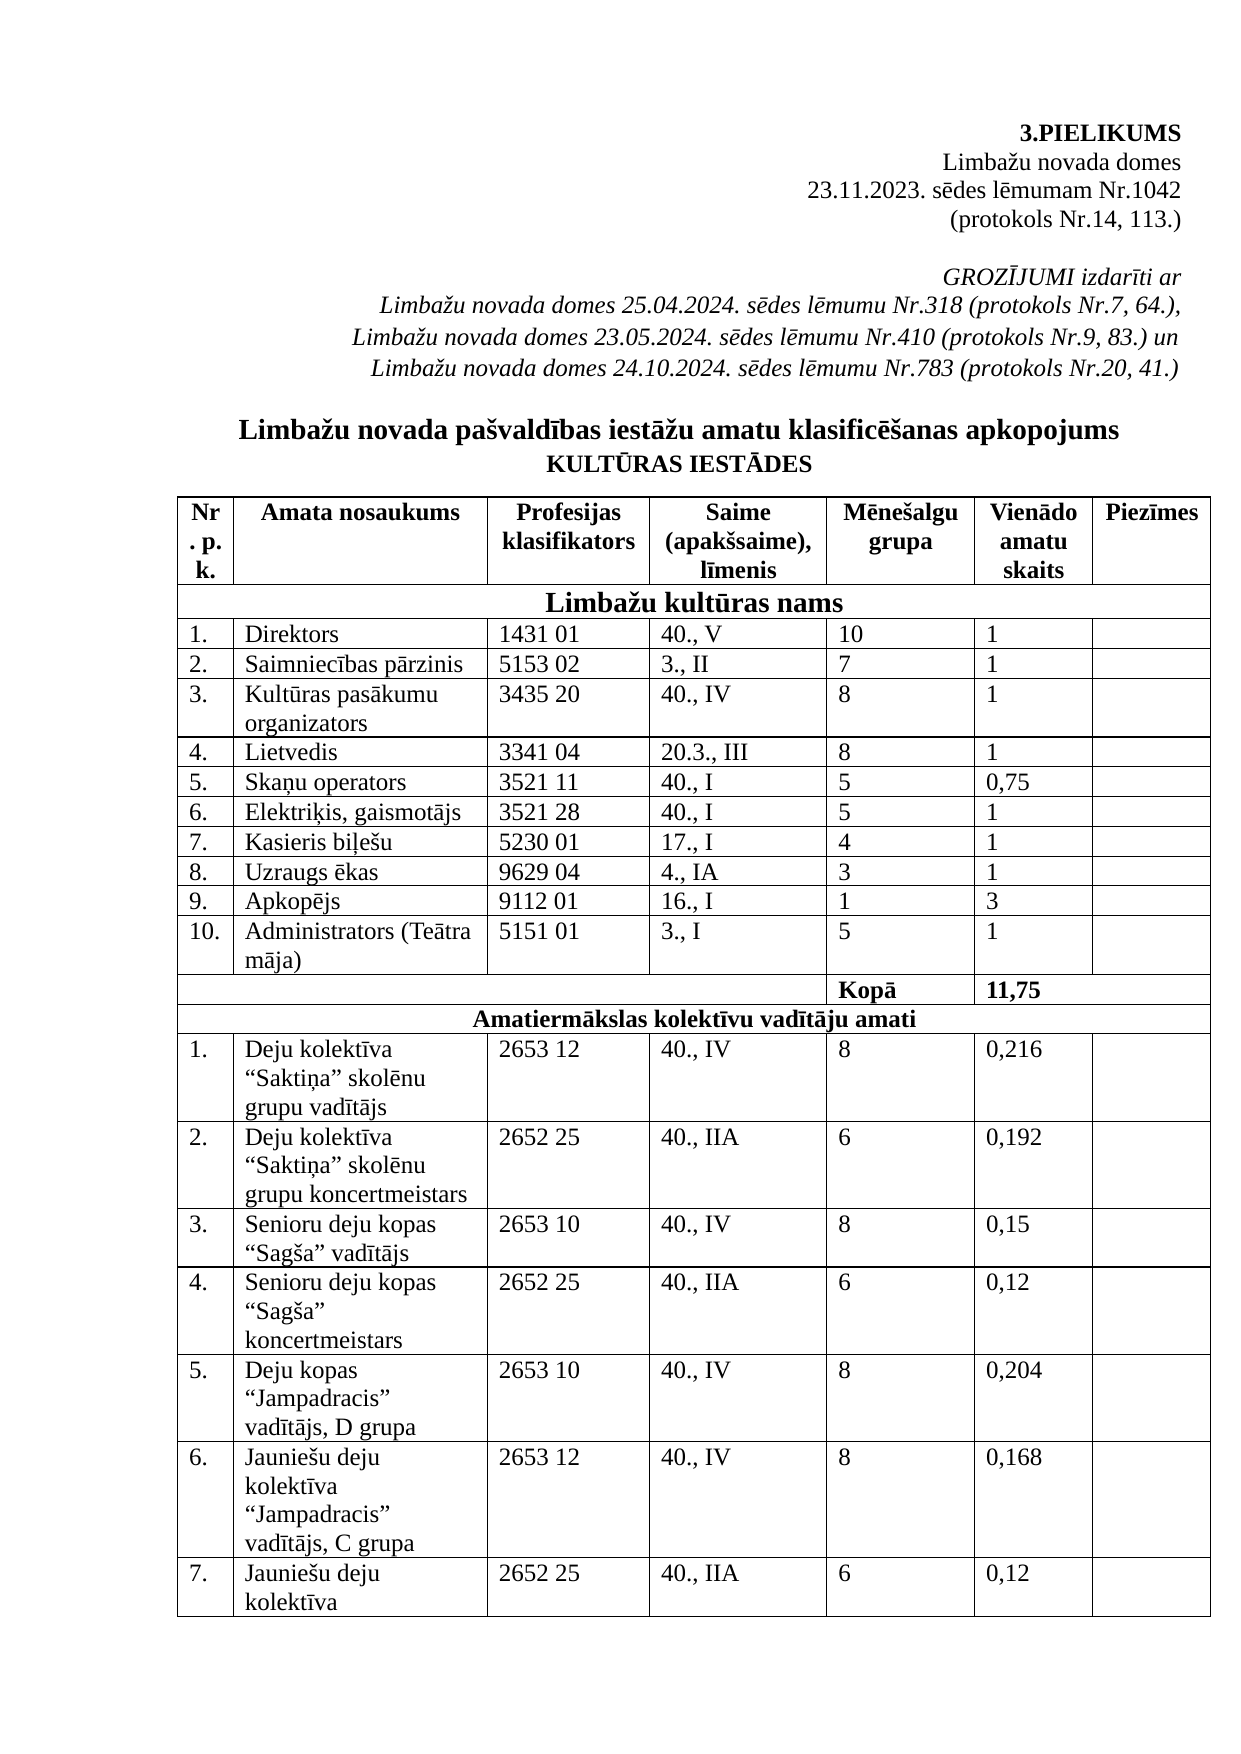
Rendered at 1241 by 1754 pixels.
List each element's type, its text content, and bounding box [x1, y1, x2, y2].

table_header Mēnešalgu grupa [827, 498, 974, 584]
table_header Nr. p. k. [178, 498, 233, 584]
table_cell 9112 01 [488, 886, 649, 915]
table_cell 1 [975, 916, 1092, 974]
table_cell Saimniecības pārzinis [234, 649, 487, 678]
table_cell Deju kolektīva “Saktiņa” skolēnu grupu vadītājs [234, 1034, 487, 1121]
table_cell 3341 04 [488, 738, 649, 766]
table_cell 2652 25 [488, 1558, 649, 1616]
table_cell [1093, 1034, 1210, 1121]
table_cell 8 [827, 1209, 974, 1266]
table_cell [1093, 679, 1210, 736]
table_cell Administrators (Teātra māja) [234, 916, 487, 974]
table_cell 40., I [650, 797, 826, 826]
table_cell [1093, 857, 1210, 885]
table_cell 40., V [650, 619, 826, 648]
table_cell 1 [975, 738, 1092, 766]
table_cell 0,168 [975, 1442, 1092, 1557]
text Limbažu novada domes 23.05.2024. sēdes lēmumu Nr.410 (protokols Nr.9, 83.) un [177, 322, 1181, 350]
table_cell 40., IV [650, 679, 826, 736]
table_cell 5 [827, 767, 974, 796]
table_cell 0,204 [975, 1355, 1092, 1441]
text Limbažu novada domes 25.04.2024. sēdes lēmumu Nr.318 (protokols Nr.7, 64.), [177, 291, 1181, 319]
table_cell Uzraugs ēkas [234, 857, 487, 885]
table_cell Deju kolektīva “Saktiņa” skolēnu grupu koncertmeistars [234, 1122, 487, 1208]
text 23.11.2023. sēdes lēmumam Nr.1042 [177, 176, 1181, 204]
table_cell 3., I [650, 916, 826, 974]
table_cell 3521 11 [488, 767, 649, 796]
table_cell Direktors [234, 619, 487, 648]
table_cell 4. [178, 738, 233, 766]
table_cell Elektriķis, gaismotājs [234, 797, 487, 826]
table_cell [1093, 1355, 1210, 1441]
table_cell Kultūras pasākumu organizators [234, 679, 487, 736]
table_cell [1093, 619, 1210, 648]
table_cell 9629 04 [488, 857, 649, 885]
table_cell 2652 25 [488, 1122, 649, 1208]
table_cell 1 [975, 619, 1092, 648]
table_cell 3. [178, 679, 233, 736]
table_cell 3521 28 [488, 797, 649, 826]
table_cell 0,15 [975, 1209, 1092, 1266]
table_cell [1093, 1209, 1210, 1266]
table_cell Deju kopas “Jampadracis” vadītājs, D grupa [234, 1355, 487, 1441]
table_cell 8 [827, 1355, 974, 1441]
table_cell 40., IIA [650, 1558, 826, 1616]
table_cell 2. [178, 1122, 233, 1208]
table_cell [178, 975, 826, 1003]
table_cell 4 [827, 827, 974, 856]
table_cell 0,12 [975, 1268, 1092, 1354]
table_cell 40., IV [650, 1355, 826, 1441]
table_cell 2652 25 [488, 1268, 649, 1354]
table_cell 7 [827, 649, 974, 678]
table_cell 2653 10 [488, 1355, 649, 1441]
table_cell 8 [827, 679, 974, 736]
table_cell 1 [975, 797, 1092, 826]
text GROZĪJUMI izdarīti ar [215, 262, 1181, 291]
table_cell 5230 01 [488, 827, 649, 856]
table_cell 1. [178, 619, 233, 648]
table_cell Lietvedis [234, 738, 487, 766]
table_cell 8 [827, 1034, 974, 1121]
text (protokols Nr.14, 113.) [177, 204, 1181, 233]
table_cell 16., I [650, 886, 826, 915]
table_cell [1093, 738, 1210, 766]
table_cell [1093, 827, 1210, 856]
table_cell 40., IV [650, 1034, 826, 1121]
text KULTŪRAS IESTĀDES [177, 449, 1181, 477]
table_cell 0,12 [975, 1558, 1092, 1616]
table_cell 3435 20 [488, 679, 649, 736]
table_cell [1093, 916, 1210, 974]
table_cell 5 [827, 797, 974, 826]
table_cell 1. [178, 1034, 233, 1121]
table_cell 8. [178, 857, 233, 885]
table_cell 2653 10 [488, 1209, 649, 1266]
table_cell 1 [975, 827, 1092, 856]
table_cell [1093, 767, 1210, 796]
table_cell 5. [178, 767, 233, 796]
table_cell 40., IIA [650, 1122, 826, 1208]
table_cell 7. [178, 827, 233, 856]
table_cell 6 [827, 1122, 974, 1208]
table_cell 10. [178, 916, 233, 974]
table_cell 2653 12 [488, 1034, 649, 1121]
table_header Piezīmes [1093, 498, 1210, 584]
table_cell [1093, 1268, 1210, 1354]
text Limbažu novada pašvaldības iestāžu amatu klasificēšanas apkopojums [177, 412, 1181, 446]
table_cell 6. [178, 797, 233, 826]
table_cell 17., I [650, 827, 826, 856]
table_cell 8 [827, 1442, 974, 1557]
table_cell [1093, 797, 1210, 826]
table_cell 6. [178, 1442, 233, 1557]
table_cell 5. [178, 1355, 233, 1441]
table_cell [1093, 649, 1210, 678]
table_cell 5 [827, 916, 974, 974]
table_cell 3 [975, 886, 1092, 915]
table_cell 9. [178, 886, 233, 915]
table_cell Apkopējs [234, 886, 487, 915]
table_cell 0,216 [975, 1034, 1092, 1121]
table_cell 4., IA [650, 857, 826, 885]
table_cell 6 [827, 1558, 974, 1616]
table_cell 0,192 [975, 1122, 1092, 1208]
table_cell Limbažu kultūras nams [178, 585, 1210, 618]
table_cell Jauniešu deju kolektīva “Jampadracis” vadītājs, C grupa [234, 1442, 487, 1557]
table_header Saime (apakšsaime), līmenis [650, 498, 826, 584]
table_cell 1 [827, 886, 974, 915]
text Limbažu novada domes 24.10.2024. sēdes lēmumu Nr.783 (protokols Nr.20, 41.) [177, 353, 1181, 381]
table_cell 4. [178, 1268, 233, 1354]
table_cell [1093, 1442, 1210, 1557]
text 3.PIELIKUMS [809, 118, 1181, 147]
table_cell [1093, 1558, 1210, 1616]
table_cell 2. [178, 649, 233, 678]
table_cell Senioru deju kopas “Sagša” koncertmeistars [234, 1268, 487, 1354]
table_cell 3. [178, 1209, 233, 1266]
table_cell 3 [827, 857, 974, 885]
table_cell 1 [975, 857, 1092, 885]
table_cell 40., IV [650, 1442, 826, 1557]
table_cell 8 [827, 738, 974, 766]
table_cell 5151 01 [488, 916, 649, 974]
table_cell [234, 1558, 487, 1616]
table_cell 0,75 [975, 767, 1092, 796]
table_cell [1093, 1122, 1210, 1208]
table_cell Kasieris biļešu [234, 827, 487, 856]
table_header Amata nosaukums [234, 498, 487, 584]
table_cell Senioru deju kopas “Sagša” vadītājs [234, 1209, 487, 1266]
table_cell Amatiermākslas kolektīvu vadītāju amati [178, 1005, 1210, 1033]
table_cell 6 [827, 1268, 974, 1354]
table_cell 10 [827, 619, 974, 648]
table_cell 2653 12 [488, 1442, 649, 1557]
table_cell 3., II [650, 649, 826, 678]
table_header Profesijas klasifikators [488, 498, 649, 584]
table_cell 11,75 [975, 975, 1210, 1003]
text Limbažu novada domes [177, 147, 1181, 176]
table_cell 20.3., III [650, 738, 826, 766]
table_cell 7. [178, 1558, 233, 1616]
table_cell 40., IIA [650, 1268, 826, 1354]
table_cell 40., I [650, 767, 826, 796]
table_cell 5153 02 [488, 649, 649, 678]
table_cell 1 [975, 679, 1092, 736]
table_cell 40., IV [650, 1209, 826, 1266]
table_cell 1 [975, 649, 1092, 678]
table_header Vienādo amatu skaits [975, 498, 1092, 584]
table_cell [1093, 886, 1210, 915]
table_cell 1431 01 [488, 619, 649, 648]
table_cell Kopā [827, 975, 974, 1003]
table_cell Skaņu operators [234, 767, 487, 796]
